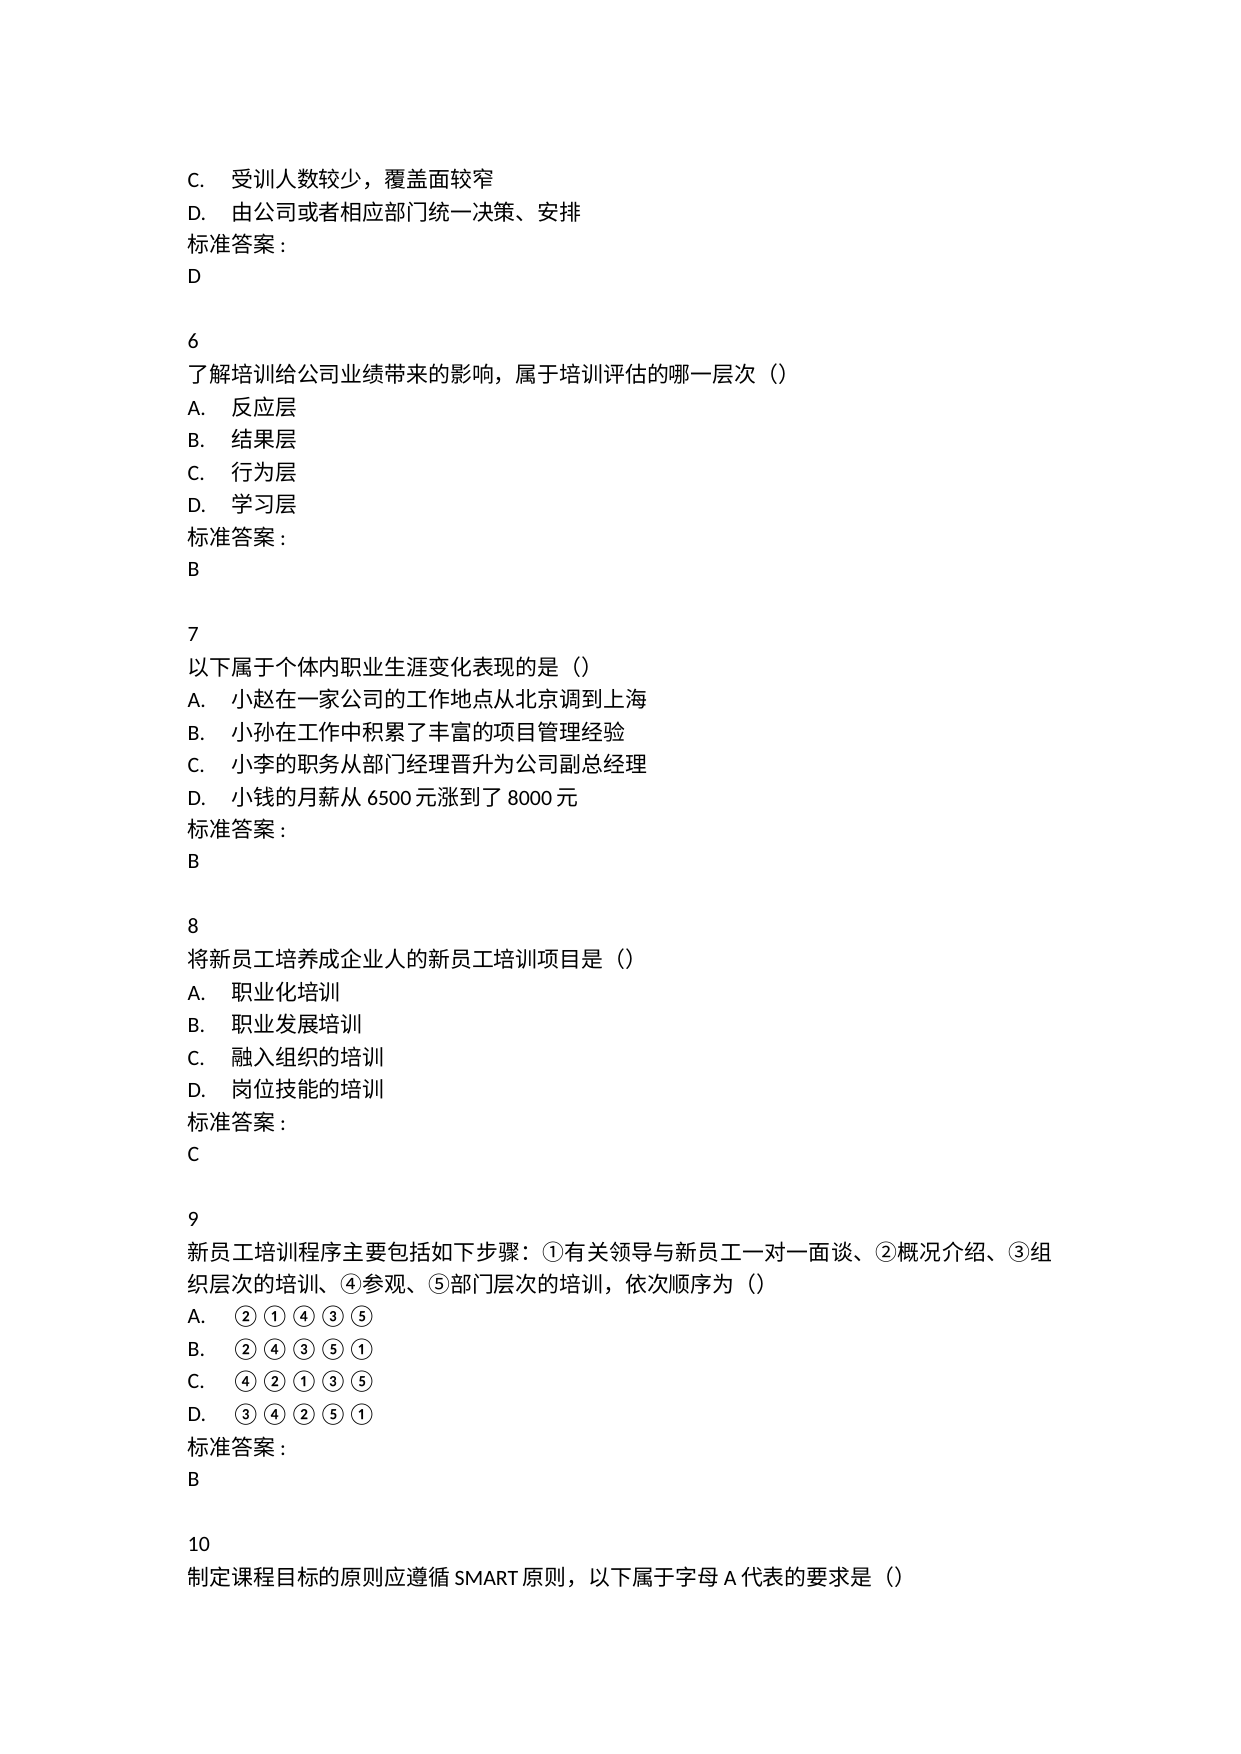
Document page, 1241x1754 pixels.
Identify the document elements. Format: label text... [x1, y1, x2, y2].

text 7 [187, 617, 1053, 649]
text 10 [187, 1527, 1053, 1559]
text B [187, 552, 1053, 584]
text D. 学习层 [187, 487, 1053, 519]
text B. 结果层 [187, 422, 1053, 454]
text 标准答案 : [187, 812, 1053, 844]
text D [187, 259, 1053, 292]
text B. 职业发展培训 [187, 1007, 1053, 1039]
text 9 [187, 1202, 1053, 1234]
text D. 由公司或者相应部门统一决策、安排 [187, 194, 1053, 227]
text A. 小赵在一家公司的工作地点从北京调到上海 [187, 682, 1053, 714]
text 新员工培训程序主要包括如下步骤：①有关领导与新员工一对一面谈、②概况介绍、③组织层次的培训、④参观、⑤部门层次的培训，依次顺序为（） [187, 1234, 1053, 1299]
text 标准答案 : [187, 1104, 1053, 1137]
text 标准答案 : [187, 1429, 1053, 1462]
text C. 融入组织的培训 [187, 1039, 1053, 1072]
text C. 行为层 [187, 454, 1053, 487]
text 8 [187, 909, 1053, 942]
text C [187, 1137, 1053, 1169]
text A. 职业化培训 [187, 974, 1053, 1007]
text 标准答案 : [187, 519, 1053, 552]
text D. 小钱的月薪从6500元涨到了8000元 [187, 779, 1053, 812]
text 了解培训给公司业绩带来的影响，属于培训评估的哪一层次（） [187, 357, 1053, 389]
text B [187, 1462, 1053, 1494]
text D. ③④②⑤① [187, 1397, 1053, 1429]
text B [187, 844, 1053, 877]
text D. 岗位技能的培训 [187, 1072, 1053, 1104]
text 6 [187, 324, 1053, 357]
text 将新员工培养成企业人的新员工培训项目是（） [187, 942, 1053, 974]
text 标准答案 : [187, 227, 1053, 259]
text 制定课程目标的原则应遵循SMART原则，以下属于字母A代表的要求是（） [187, 1559, 1053, 1592]
text A. 反应层 [187, 389, 1053, 422]
text B. ②④③⑤① [187, 1332, 1053, 1364]
text B. 小孙在工作中积累了丰富的项目管理经验 [187, 714, 1053, 747]
text C. 受训人数较少，覆盖面较窄 [187, 162, 1053, 194]
text A. ②①④③⑤ [187, 1299, 1053, 1332]
text C. 小李的职务从部门经理晋升为公司副总经理 [187, 747, 1053, 779]
text C. ④②①③⑤ [187, 1364, 1053, 1397]
text 以下属于个体内职业生涯变化表现的是（） [187, 649, 1053, 682]
